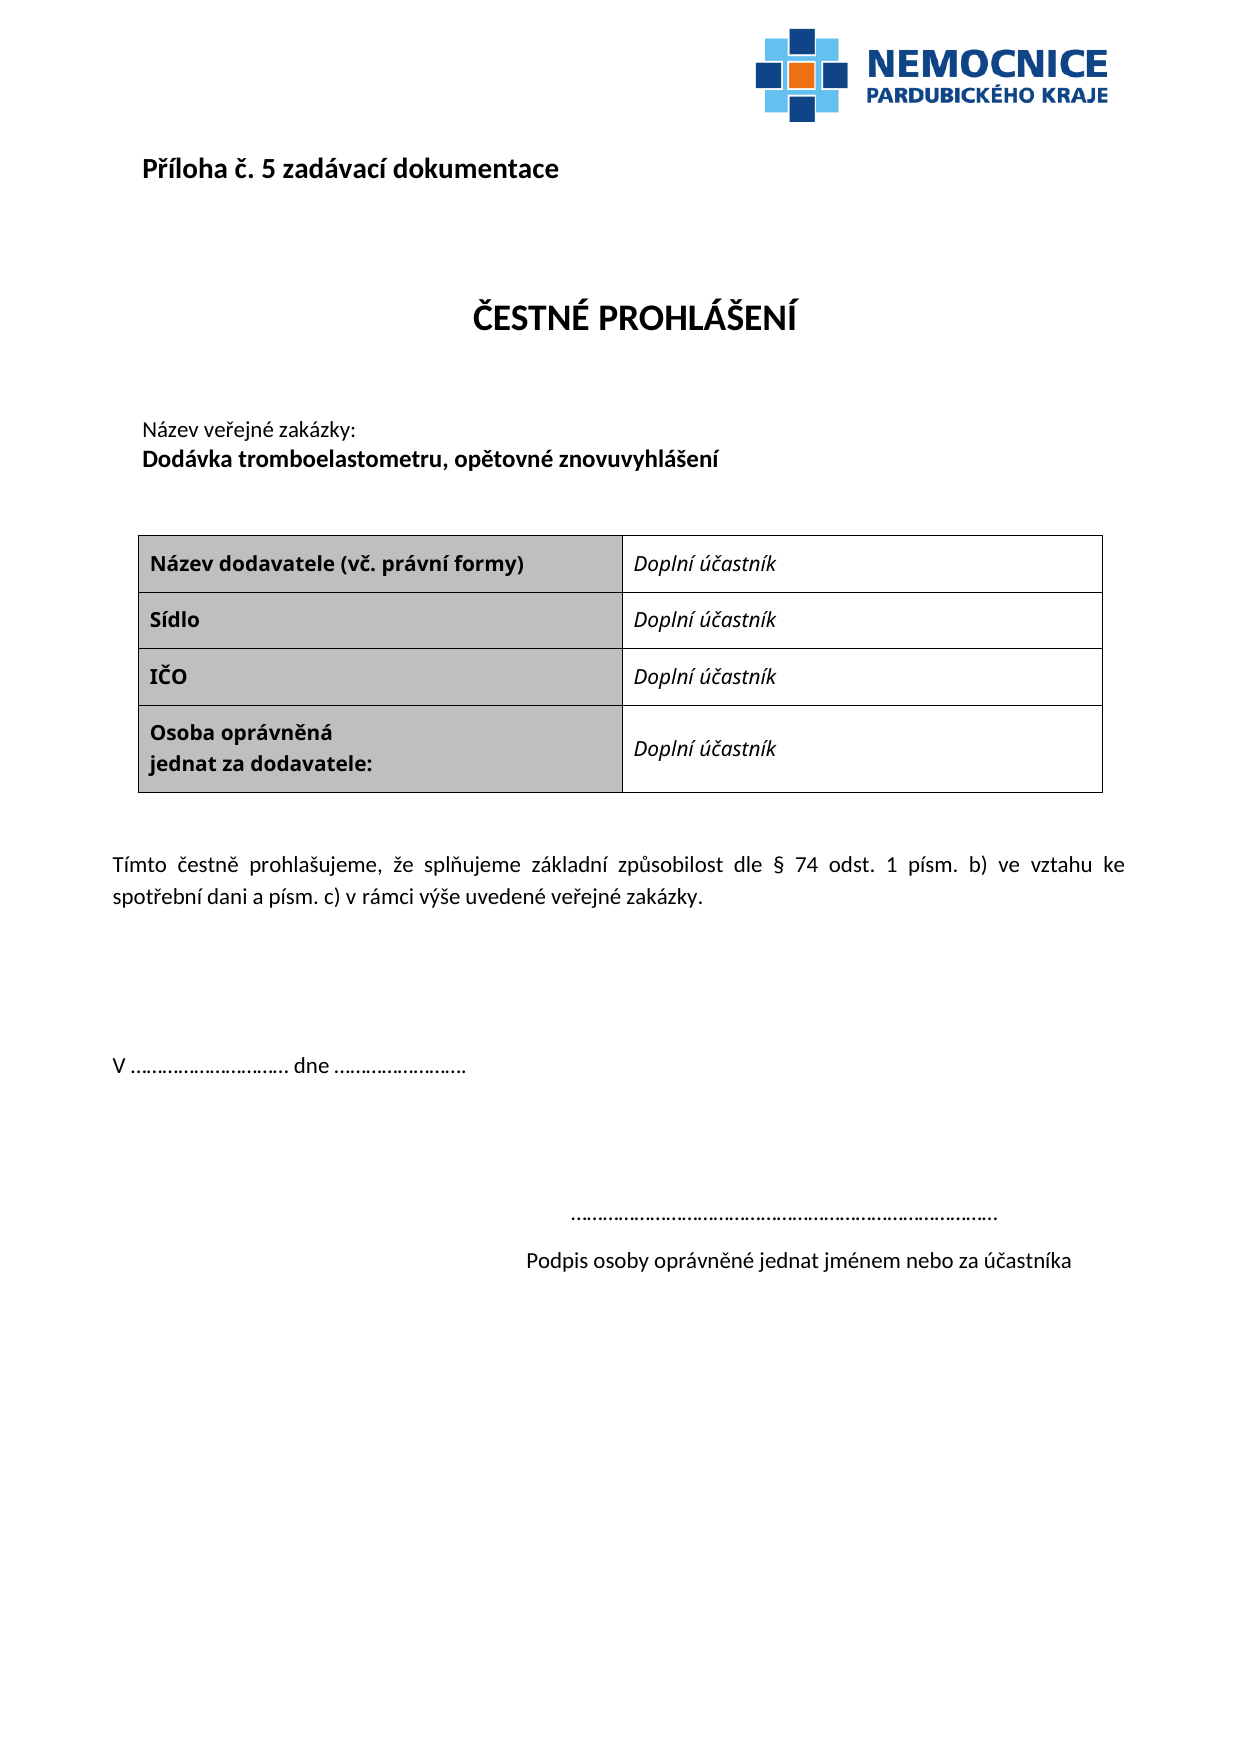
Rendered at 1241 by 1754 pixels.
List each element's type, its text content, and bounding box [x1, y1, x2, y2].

text ……………………………………………………………………… [112, 1198, 1128, 1226]
table_cell Doplní účastník [623, 593, 1102, 648]
text Podpis osoby oprávněné jednat jménem nebo za účastníka [112, 1247, 1128, 1275]
table_header Doplní účastník [623, 536, 1102, 592]
table_header Název dodavatele (vč. právní formy) [139, 536, 622, 592]
table_cell Doplní účastník [623, 649, 1102, 705]
text Dodávka tromboelastometru, opětovné znovuvyhlášení [142, 443, 1128, 473]
table_cell Sídlo [139, 593, 622, 648]
picture [754, 27, 1108, 123]
table_cell Doplní účastník [623, 706, 1102, 792]
table_cell IČO [139, 649, 622, 705]
text Příloha č. 5 zadávací dokumentace [142, 150, 1128, 186]
table_cell Osoba oprávněná jednat za dodavatele: [139, 706, 622, 792]
text Tímto čestně prohlašujeme, že splňujeme základní způsobilost dle § 74 odst. 1 písm. b) ve vztahu ke spotřební dani a písm. c) v rámci výše uvedené veřejné zakázky. [112, 850, 1128, 910]
text Název veřejné zakázky: [112, 415, 1128, 443]
text V ………………………… dne ……………………. [112, 1051, 1128, 1079]
text ČESTNÉ PROHLÁŠENÍ [142, 294, 1128, 339]
